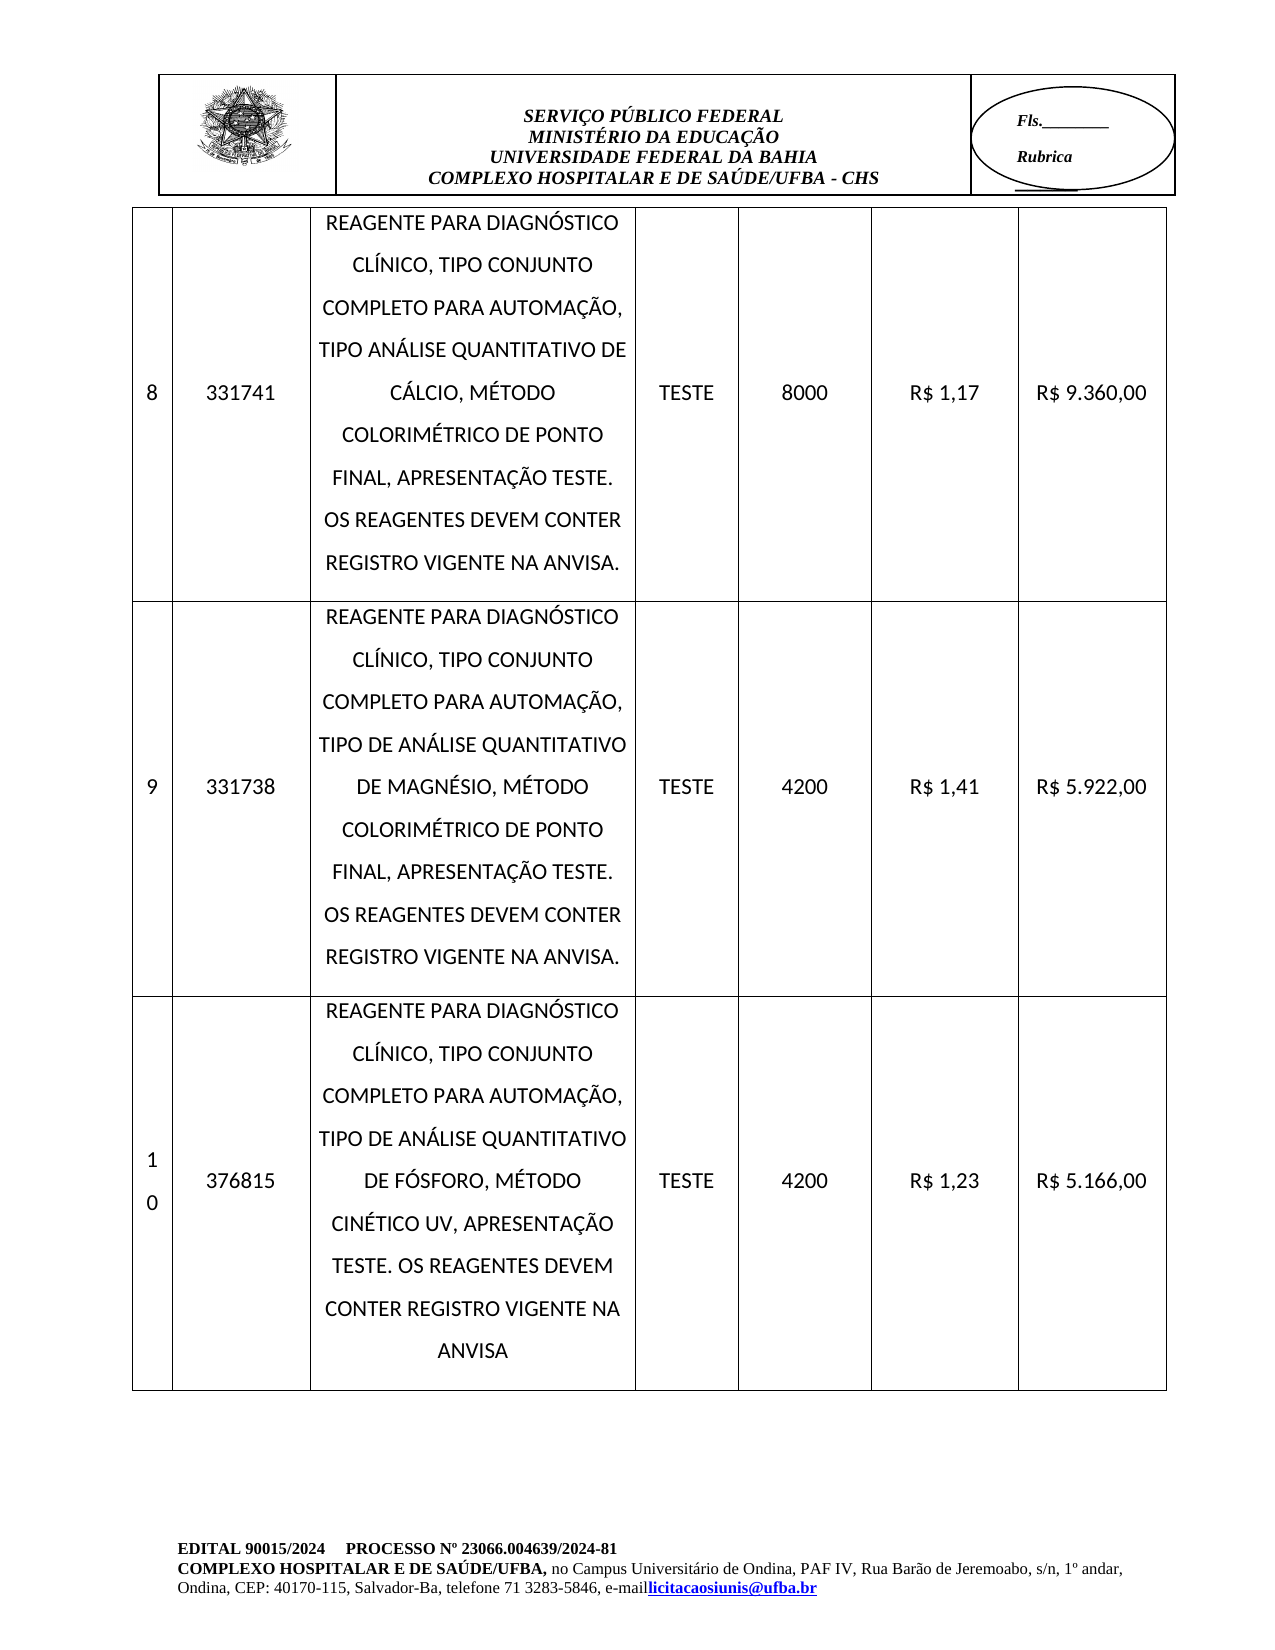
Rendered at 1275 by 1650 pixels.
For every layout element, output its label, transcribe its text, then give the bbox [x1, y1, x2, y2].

table_cell R$ 5.166,00 [1019, 997, 1166, 1390]
table_cell REAGENTE PARA DIAGNÓSTICO CLÍNICO, TIPO CONJUNTO COMPLETO PARA AUTOMAÇÃO, TIPO DE ANÁLISE QUANTITATIVO DE MAGNÉSIO, MÉTODO COLORIMÉTRICO DE PONTO FINAL, APRESENTAÇÃO TESTE. OS REAGENTES DEVEM CONTER REGISTRO VIGENTE NA ANVISA. [311, 602, 635, 996]
picture [192, 80, 299, 172]
table_cell R$ 1,41 [872, 602, 1018, 996]
table_cell 9 [133, 602, 172, 996]
table_cell 331738 [173, 602, 310, 996]
table_cell R$ 1,23 [872, 997, 1018, 1390]
table_cell 4200 [739, 997, 871, 1390]
table_cell R$ 5.922,00 [1019, 602, 1166, 996]
table_cell R$ 9.360,00 [1019, 208, 1166, 601]
table_cell REAGENTE PARA DIAGNÓSTICO CLÍNICO, TIPO CONJUNTO COMPLETO PARA AUTOMAÇÃO, TIPO ANÁLISE QUANTITATIVO DE CÁLCIO, MÉTODO COLORIMÉTRICO DE PONTO FINAL, APRESENTAÇÃO TESTE. OS REAGENTES DEVEM CONTER REGISTRO VIGENTE NA ANVISA. [311, 208, 635, 601]
table_cell TESTE [636, 997, 738, 1390]
table_cell TESTE [636, 208, 738, 601]
table_cell 331741 [173, 208, 310, 601]
table_cell R$ 1,17 [872, 208, 1018, 601]
table_cell TESTE [636, 602, 738, 996]
table_cell REAGENTE PARA DIAGNÓSTICO CLÍNICO, TIPO CONJUNTO COMPLETO PARA AUTOMAÇÃO, TIPO DE ANÁLISE QUANTITATIVO DE FÓSFORO, MÉTODO CINÉTICO UV, APRESENTAÇÃO TESTE. OS REAGENTES DEVEM CONTER REGISTRO VIGENTE NA ANVISA [311, 997, 635, 1390]
table_cell 8 [133, 208, 172, 601]
table_cell 4200 [739, 602, 871, 996]
table_cell 10 [133, 997, 172, 1390]
table_cell 376815 [173, 997, 310, 1390]
table_cell 8000 [739, 208, 871, 601]
